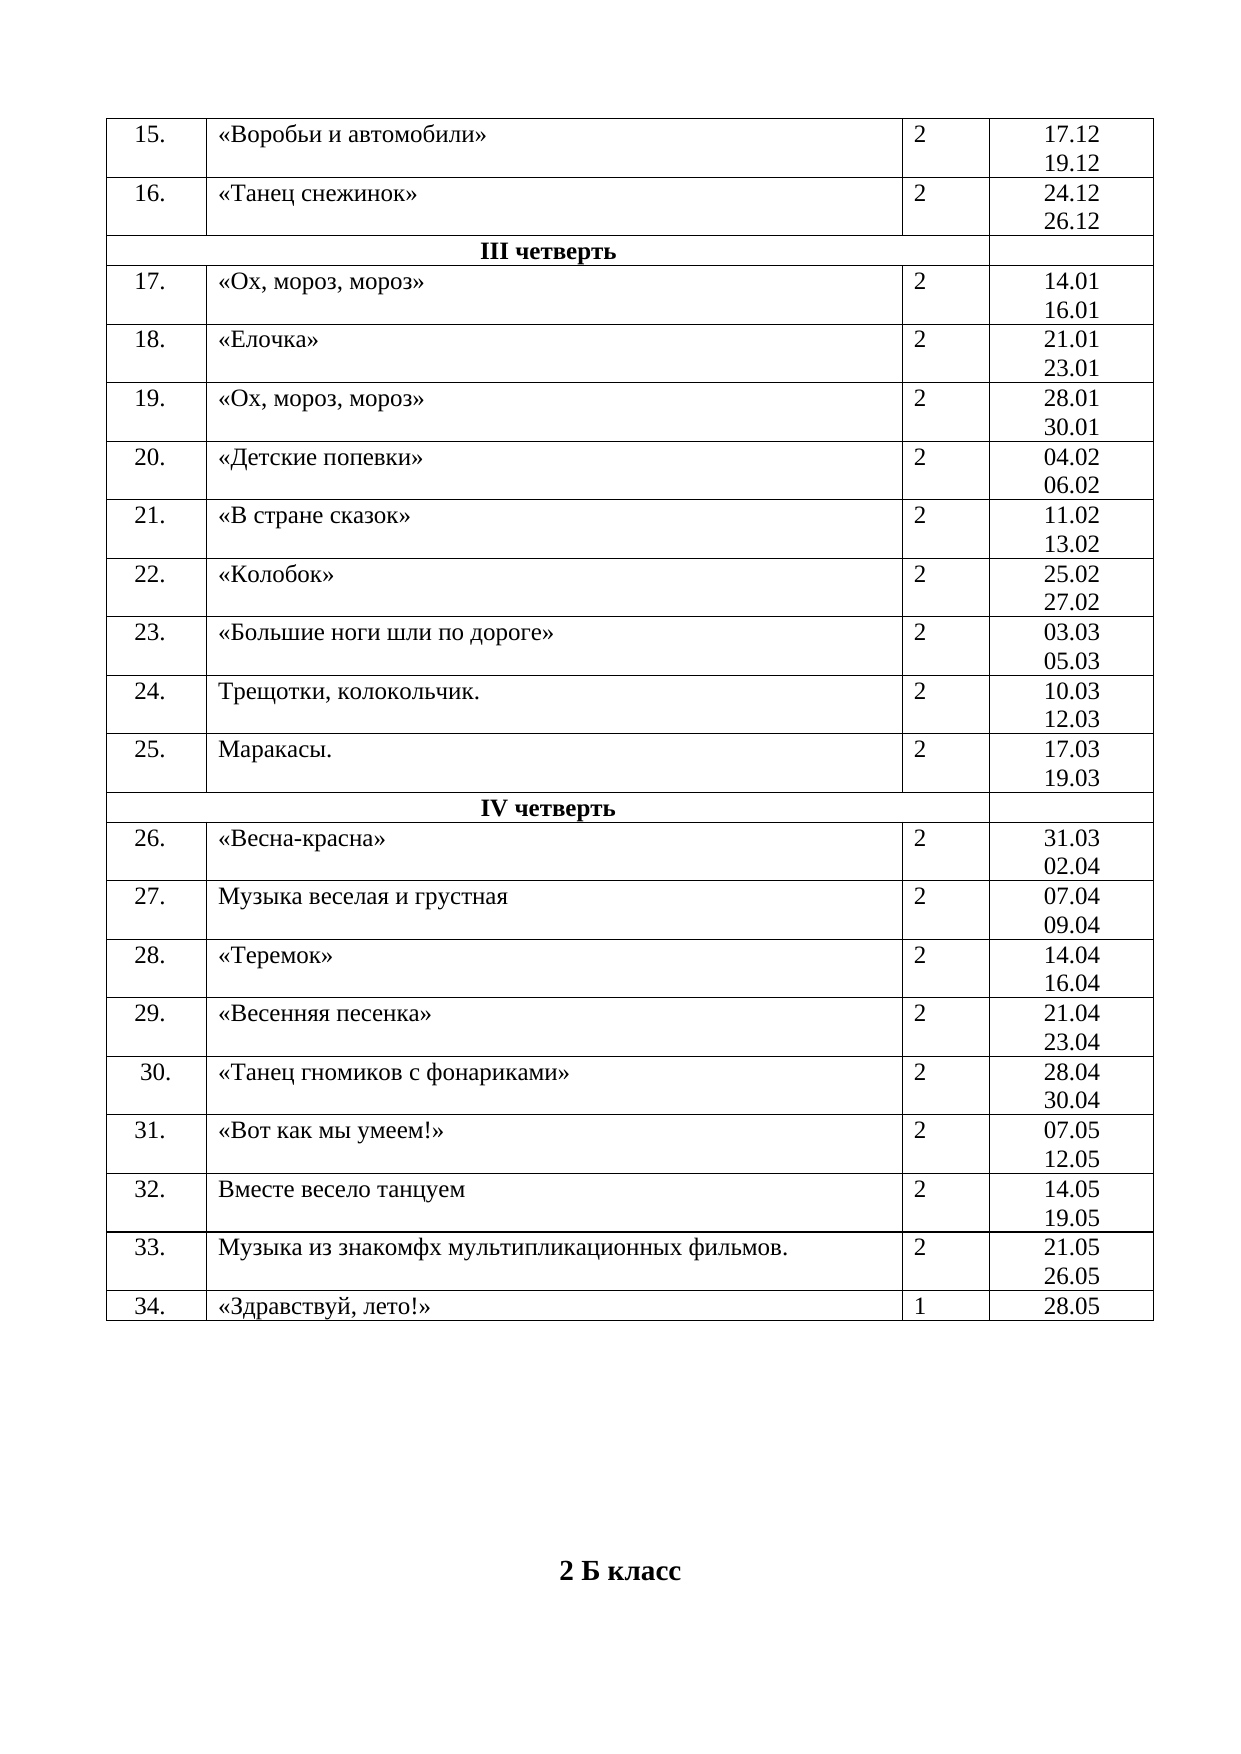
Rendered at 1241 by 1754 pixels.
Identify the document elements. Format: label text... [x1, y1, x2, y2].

table_cell 2 [903, 119, 989, 177]
table_cell 2 [903, 442, 989, 499]
table_cell Трещотки, колокольчик. [207, 676, 902, 733]
table_cell 2 [903, 383, 989, 441]
table_cell [107, 559, 206, 616]
table_cell «Весна-красна» [207, 823, 902, 880]
table_cell 24.12 26.12 [990, 178, 1153, 235]
table_cell [107, 1115, 206, 1173]
table_cell 07.05 12.05 [990, 1115, 1153, 1173]
table_cell 2 [903, 325, 989, 382]
table_cell 2 [903, 266, 989, 323]
table_cell [107, 325, 206, 382]
text 2 Б класс [118, 1553, 1122, 1586]
table_cell [990, 793, 1153, 822]
table_cell III четверть [107, 236, 989, 265]
table_cell «Здравствуй, лето!» [207, 1291, 902, 1320]
table_cell 14.04 16.04 [990, 940, 1153, 997]
table_cell 14.01 16.01 [990, 266, 1153, 323]
table_cell [107, 617, 206, 675]
table_cell «Танец снежинок» [207, 178, 902, 235]
table_cell 2 [903, 178, 989, 235]
table_cell 21.04 23.04 [990, 998, 1153, 1056]
table_cell 2 [903, 998, 989, 1056]
table_cell «Ох, мороз, мороз» [207, 383, 902, 441]
table_cell [990, 236, 1153, 265]
table_cell 2 [903, 881, 989, 939]
table_cell [107, 1291, 206, 1320]
table_cell 31.03 02.04 [990, 823, 1153, 880]
table_cell 2 [903, 1057, 989, 1114]
table_cell «Весенняя песенка» [207, 998, 902, 1056]
table_cell [107, 881, 206, 939]
table_cell «Детские попевки» [207, 442, 902, 499]
table_cell [107, 266, 206, 323]
table_cell 17.12 19.12 [990, 119, 1153, 177]
table_cell 2 [903, 1115, 989, 1173]
table_cell «Танец гномиков с фонариками» [207, 1057, 902, 1114]
table_cell «Большие ноги шли по дороге» [207, 617, 902, 675]
table_cell 2 [903, 500, 989, 558]
table_cell 2 [903, 1174, 989, 1231]
table_cell 11.02 13.02 [990, 500, 1153, 558]
table_cell [107, 442, 206, 499]
table_cell [107, 823, 206, 880]
table_cell 2 [903, 559, 989, 616]
table_cell 21.01 23.01 [990, 325, 1153, 382]
table_cell «Вот как мы умеем!» [207, 1115, 902, 1173]
table_cell [107, 383, 206, 441]
table_cell «Теремок» [207, 940, 902, 997]
table_cell 17.03 19.03 [990, 734, 1153, 792]
table_cell [107, 1174, 206, 1231]
table_cell 2 [903, 676, 989, 733]
table_cell 2 [903, 940, 989, 997]
table_cell 28.04 30.04 [990, 1057, 1153, 1114]
table_cell [107, 178, 206, 235]
table_cell 2 [903, 823, 989, 880]
table_cell Музыка веселая и грустная [207, 881, 902, 939]
table_cell [107, 998, 206, 1056]
table_cell «Ох, мороз, мороз» [207, 266, 902, 323]
table_cell IV четверть [107, 793, 989, 822]
table_cell 03.03 05.03 [990, 617, 1153, 675]
table_cell [107, 676, 206, 733]
table_cell Вместе весело танцуем [207, 1174, 902, 1231]
table_cell «В стране сказок» [207, 500, 902, 558]
table_cell [107, 1057, 206, 1114]
table_cell 14.05 19.05 [990, 1174, 1153, 1231]
table_cell Маракасы. [207, 734, 902, 792]
table_cell 1 [903, 1291, 989, 1320]
table_cell 2 [903, 1233, 989, 1290]
table_cell 21.05 26.05 [990, 1233, 1153, 1290]
table_cell 10.03 12.03 [990, 676, 1153, 733]
table_cell 07.04 09.04 [990, 881, 1153, 939]
table_cell «Колобок» [207, 559, 902, 616]
table_cell [107, 1233, 206, 1290]
table_cell Музыка из знакомфх мультипликационных фильмов. [207, 1233, 902, 1290]
table_cell [107, 500, 206, 558]
table_cell 2 [903, 617, 989, 675]
table_cell 2 [903, 734, 989, 792]
table_cell [107, 734, 206, 792]
table_cell [107, 119, 206, 177]
table_cell [107, 940, 206, 997]
table_cell 28.01 30.01 [990, 383, 1153, 441]
table_cell 25.02 27.02 [990, 559, 1153, 616]
table_cell 04.02 06.02 [990, 442, 1153, 499]
table_cell 28.05 [990, 1291, 1153, 1320]
table_cell «Елочка» [207, 325, 902, 382]
table_cell «Воробьи и автомобили» [207, 119, 902, 177]
